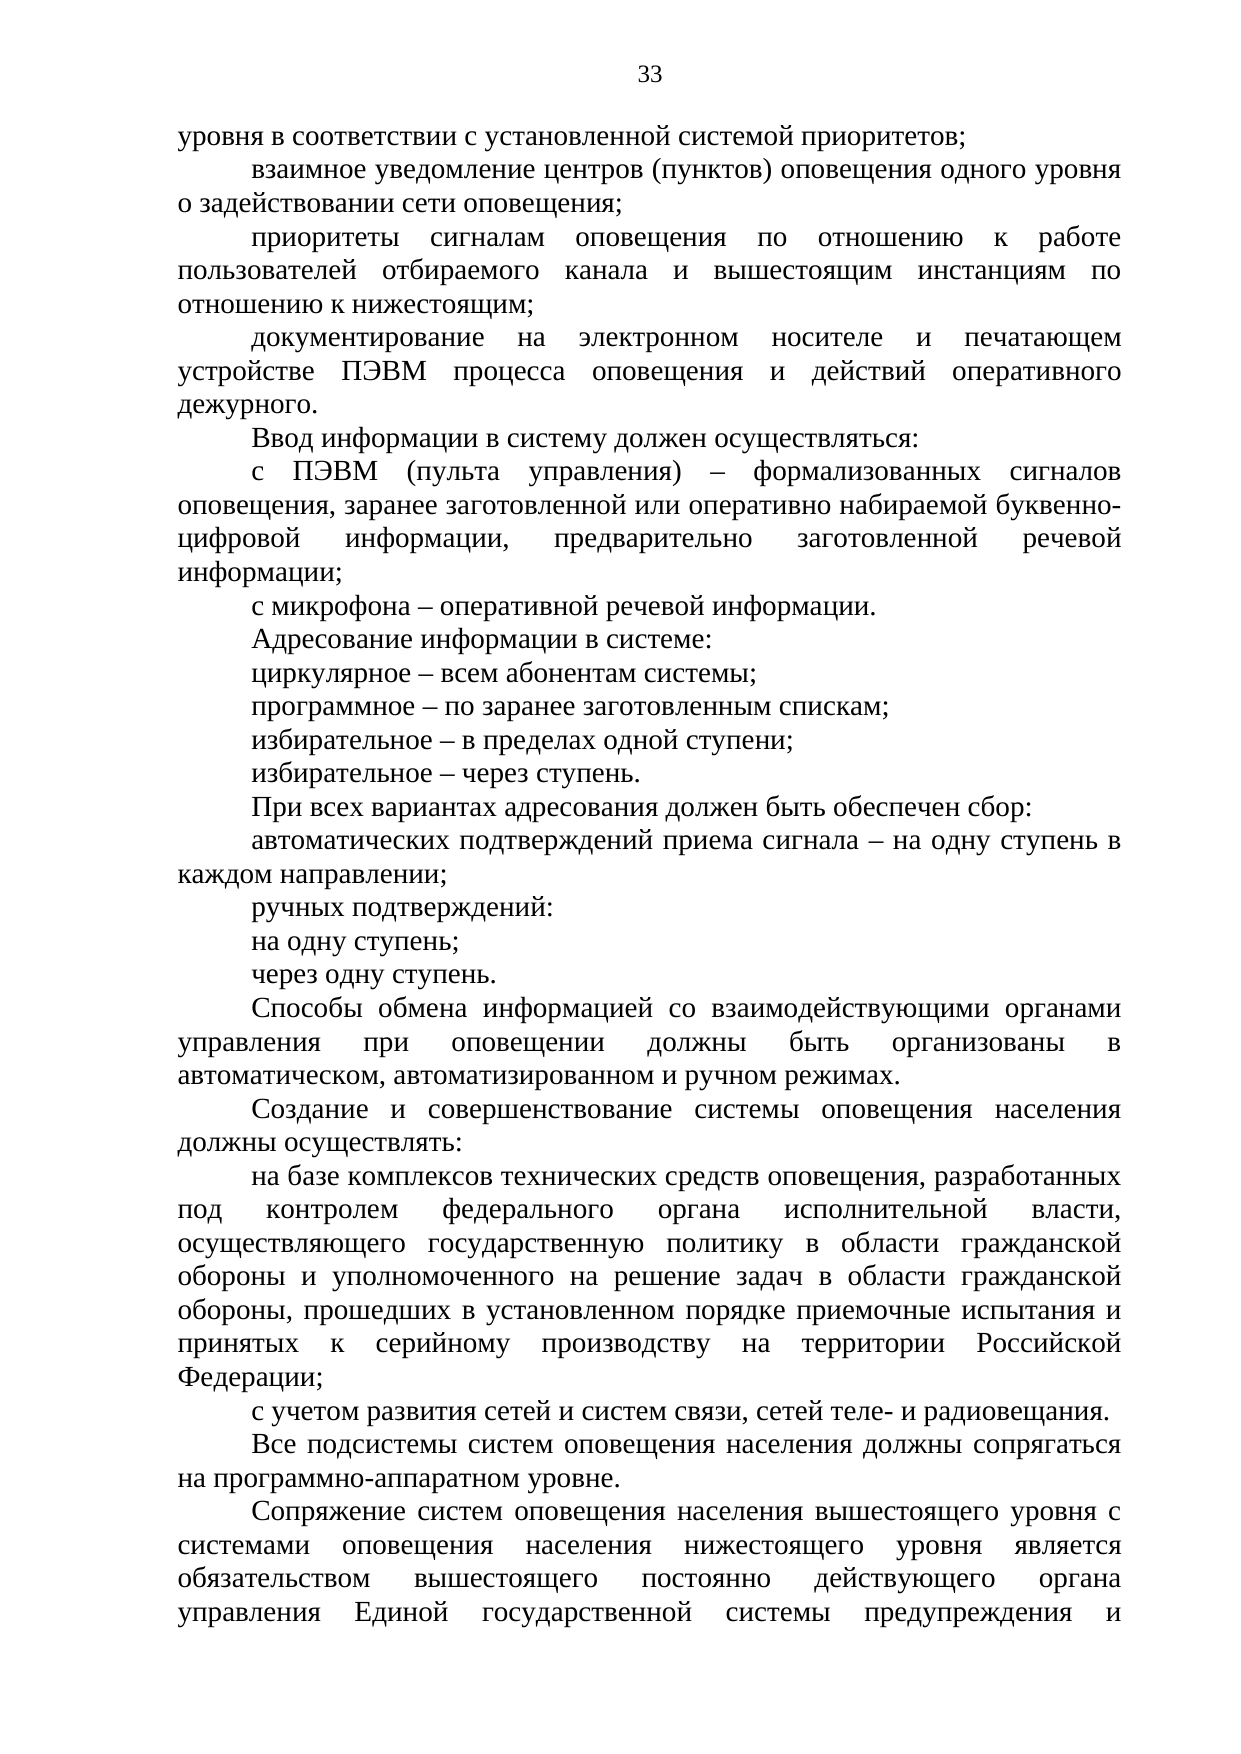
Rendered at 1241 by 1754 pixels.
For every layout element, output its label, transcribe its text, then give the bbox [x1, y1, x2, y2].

text избирательное – в пределах одной ступени; [177, 722, 1122, 755]
text Способы обмена информацией со взаимодействующими органами управления при оповещении должны быть организованы в автоматическом, автоматизированном и ручном режимах. [177, 990, 1122, 1091]
text с микрофона – оперативной речевой информации. [177, 588, 1122, 621]
text программное – по заранее заготовленным спискам; [177, 688, 1122, 722]
text на одну ступень; [177, 923, 1122, 957]
text приоритеты сигналам оповещения по отношению к работе пользователей отбираемого канала и вышестоящим инстанциям по отношению к нижестоящим; [177, 219, 1122, 319]
text Адресование информации в системе: [177, 621, 1122, 655]
text документирование на электронном носителе и печатающем устройстве ПЭВМ процесса оповещения и действий оперативного дежурного. [177, 319, 1122, 420]
text с ПЭВМ (пульта управления) – формализованных сигналов оповещения, заранее заготовленной или оперативно набираемой буквенно-цифровой информации, предварительно заготовленной речевой информации; [177, 453, 1122, 588]
text через одну ступень. [177, 957, 1122, 990]
text избирательное – через ступень. [177, 755, 1122, 789]
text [177, 118, 1122, 152]
text При всех вариантах адресования должен быть обеспечен сбор: [177, 789, 1122, 822]
text Создание и совершенствование системы оповещения населения должны осуществлять: [177, 1091, 1122, 1158]
text взаимное уведомление центров (пунктов) оповещения одного уровня о задействовании сети оповещения; [177, 152, 1122, 219]
text Ввод информации в систему должен осуществляться: [177, 420, 1122, 453]
text с учетом развития сетей и систем связи, сетей теле- и радиовещания. [177, 1393, 1122, 1426]
text циркулярное – всем абонентам системы; [177, 655, 1122, 688]
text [177, 1493, 1122, 1627]
text автоматических подтверждений приема сигнала – на одну ступень в каждом направлении; [177, 822, 1122, 889]
text на базе комплексов технических средств оповещения, разработанных под контролем федерального органа исполнительной власти, осуществляющего государственную политику в области гражданской обороны и уполномоченного на решение задач в области гражданской обороны, прошедших в установленном порядке приемочные испытания и принятых к серийному производству на территории Российской Федерации; [177, 1158, 1122, 1393]
text Все подсистемы систем оповещения населения должны сопрягаться на программно-аппаратном уровне. [177, 1426, 1122, 1493]
text ручных подтверждений: [177, 889, 1122, 923]
